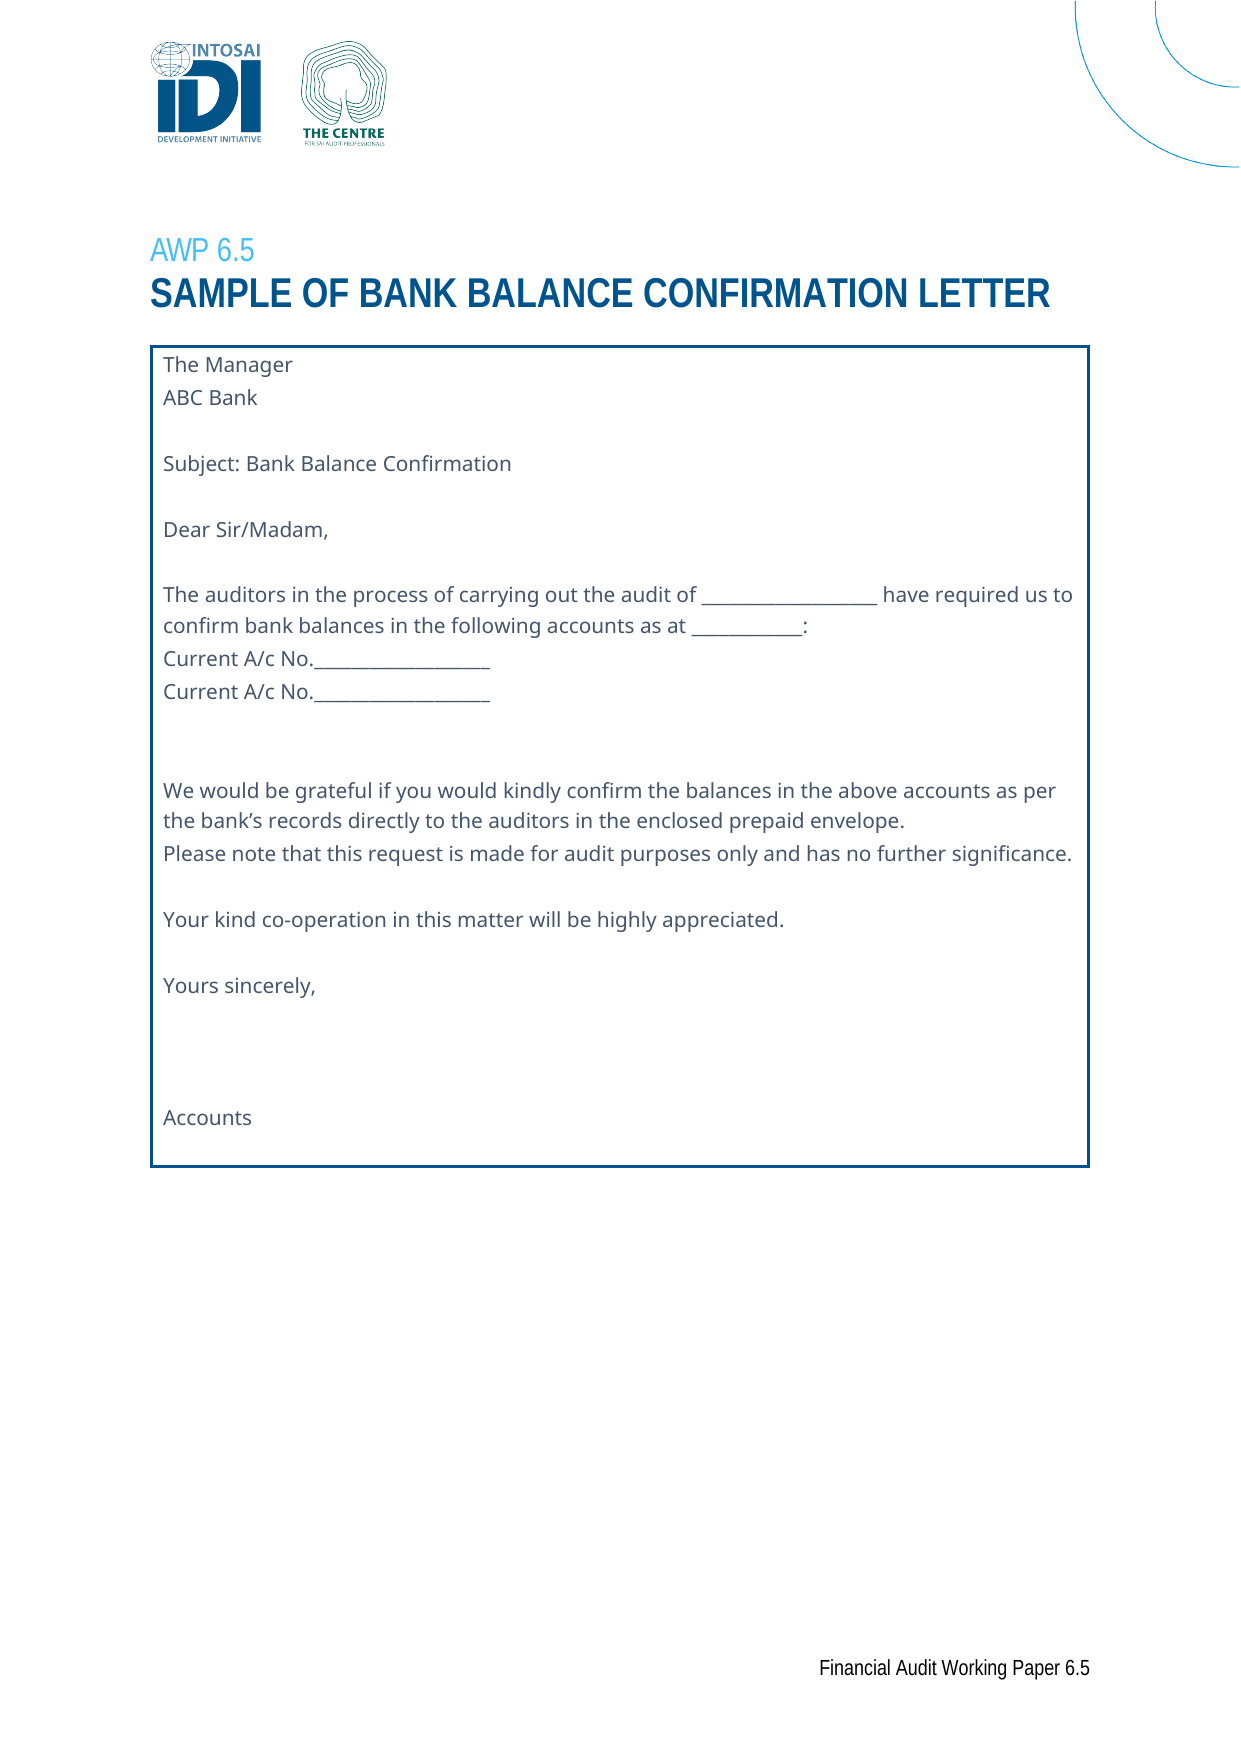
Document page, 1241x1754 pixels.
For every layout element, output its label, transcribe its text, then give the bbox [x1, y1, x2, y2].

table_header The Manager ABC Bank Subject: Bank Balance Confirmation Dear Sir/Madam, The auditors in the process of carrying out the audit of ___________________ have required us to confirm bank balances in the following accounts as at ____________: Current A/c No.___________________ Current A/c No.___________________ We would be grateful if you would kindly confirm the balances in the above accounts as per the bank’s records directly to the auditors in the enclosed prepaid envelope. Please note that this request is made for audit purposes only and has no further significance. Your kind co-operation in this matter will be highly appreciated. Yours sincerely, Accounts [153, 348, 1087, 1165]
picture [150, 36, 394, 151]
text awp 6.5 [150, 231, 1090, 269]
text Sample of Bank Balance Confirmation Letter [150, 269, 1090, 317]
picture [1068, 1, 1240, 187]
